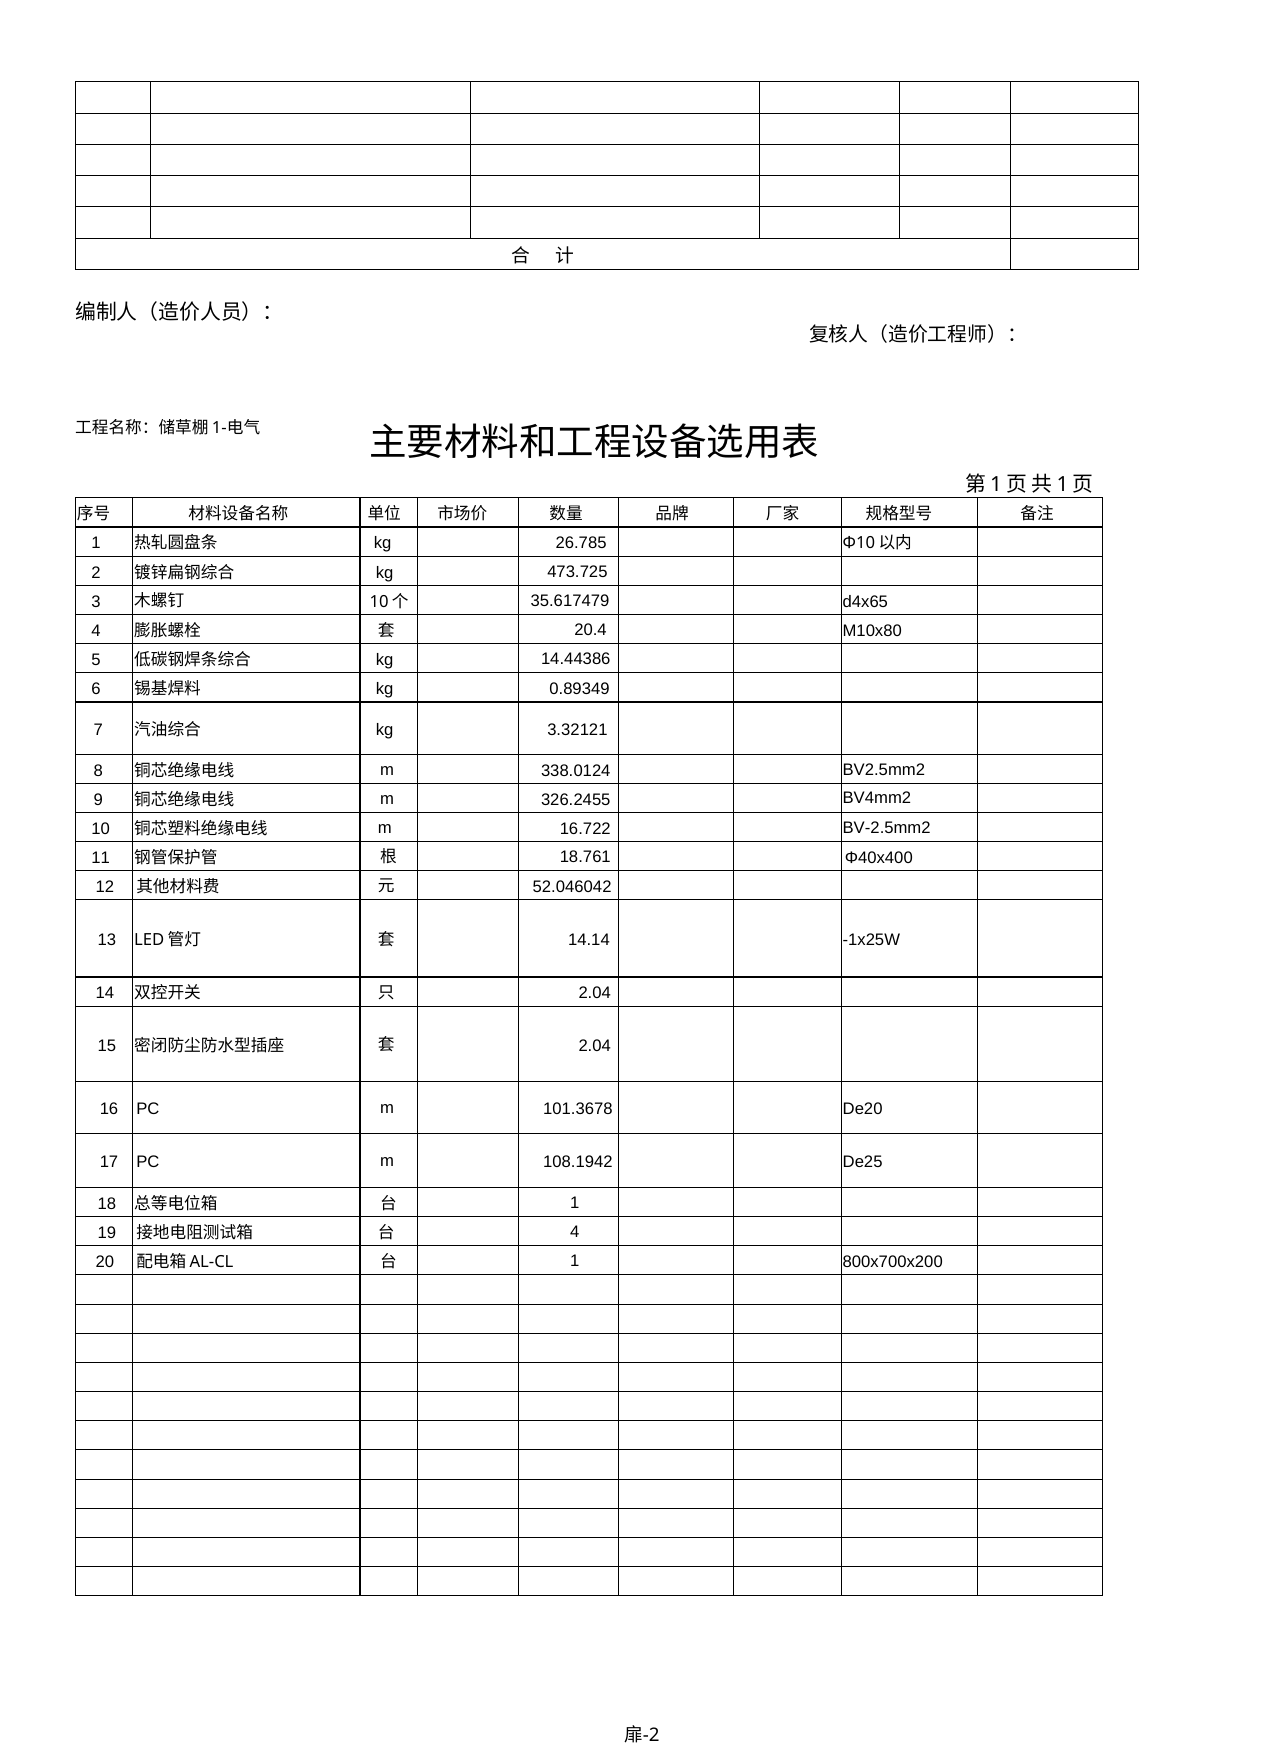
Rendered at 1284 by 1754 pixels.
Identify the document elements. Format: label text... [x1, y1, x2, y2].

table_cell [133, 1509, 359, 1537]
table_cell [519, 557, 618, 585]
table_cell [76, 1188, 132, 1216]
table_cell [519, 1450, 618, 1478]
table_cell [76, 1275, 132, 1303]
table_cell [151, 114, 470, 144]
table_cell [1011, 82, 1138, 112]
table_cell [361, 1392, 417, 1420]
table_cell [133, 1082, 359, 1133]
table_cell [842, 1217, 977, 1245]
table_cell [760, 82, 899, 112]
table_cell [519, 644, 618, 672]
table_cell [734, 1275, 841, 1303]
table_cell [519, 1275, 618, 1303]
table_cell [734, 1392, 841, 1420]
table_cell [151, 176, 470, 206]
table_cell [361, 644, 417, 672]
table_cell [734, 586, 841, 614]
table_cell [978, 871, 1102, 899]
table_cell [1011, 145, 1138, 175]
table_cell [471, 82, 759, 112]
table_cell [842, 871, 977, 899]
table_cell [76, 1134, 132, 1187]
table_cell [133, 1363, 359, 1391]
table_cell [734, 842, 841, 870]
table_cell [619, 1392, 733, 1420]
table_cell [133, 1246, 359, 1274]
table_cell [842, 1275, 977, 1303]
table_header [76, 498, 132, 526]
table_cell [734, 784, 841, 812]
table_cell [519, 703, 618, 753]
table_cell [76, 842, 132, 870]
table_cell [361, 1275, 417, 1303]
text 工程名称：储草棚1-电气 [75, 412, 359, 439]
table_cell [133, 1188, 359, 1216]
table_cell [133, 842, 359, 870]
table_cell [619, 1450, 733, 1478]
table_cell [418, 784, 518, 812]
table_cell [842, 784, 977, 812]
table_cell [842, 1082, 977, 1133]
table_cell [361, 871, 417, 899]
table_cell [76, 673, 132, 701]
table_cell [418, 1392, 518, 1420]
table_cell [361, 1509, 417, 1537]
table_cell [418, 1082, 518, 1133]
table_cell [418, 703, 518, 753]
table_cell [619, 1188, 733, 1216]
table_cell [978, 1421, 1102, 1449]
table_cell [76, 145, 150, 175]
text 复核人（造价工程师）： [809, 320, 1208, 347]
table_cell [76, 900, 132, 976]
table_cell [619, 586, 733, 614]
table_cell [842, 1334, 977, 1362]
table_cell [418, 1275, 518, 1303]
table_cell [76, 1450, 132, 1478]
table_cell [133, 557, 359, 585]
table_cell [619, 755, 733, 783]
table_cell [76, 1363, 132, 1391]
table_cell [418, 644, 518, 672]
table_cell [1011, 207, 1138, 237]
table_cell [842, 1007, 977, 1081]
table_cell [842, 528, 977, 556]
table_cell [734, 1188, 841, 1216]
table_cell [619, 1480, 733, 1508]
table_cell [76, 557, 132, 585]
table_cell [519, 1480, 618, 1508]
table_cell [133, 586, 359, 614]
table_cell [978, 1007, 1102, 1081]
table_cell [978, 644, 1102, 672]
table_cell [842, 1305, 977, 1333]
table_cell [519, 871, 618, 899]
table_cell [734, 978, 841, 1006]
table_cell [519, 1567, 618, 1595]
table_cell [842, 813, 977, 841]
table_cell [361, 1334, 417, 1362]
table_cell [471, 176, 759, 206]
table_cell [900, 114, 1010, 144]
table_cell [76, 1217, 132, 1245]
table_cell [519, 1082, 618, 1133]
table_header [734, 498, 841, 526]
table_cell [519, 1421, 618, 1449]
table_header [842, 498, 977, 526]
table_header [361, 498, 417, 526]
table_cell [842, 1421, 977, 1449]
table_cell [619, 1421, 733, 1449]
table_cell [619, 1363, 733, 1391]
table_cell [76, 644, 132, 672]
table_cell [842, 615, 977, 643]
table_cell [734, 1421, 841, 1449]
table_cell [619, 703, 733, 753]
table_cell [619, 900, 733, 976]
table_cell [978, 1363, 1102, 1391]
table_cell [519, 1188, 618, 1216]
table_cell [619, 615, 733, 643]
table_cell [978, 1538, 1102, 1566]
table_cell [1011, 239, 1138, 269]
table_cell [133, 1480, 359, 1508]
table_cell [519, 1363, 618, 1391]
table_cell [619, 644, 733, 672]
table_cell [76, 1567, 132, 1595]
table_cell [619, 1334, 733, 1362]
text 编制人（造价人员）： [75, 299, 509, 324]
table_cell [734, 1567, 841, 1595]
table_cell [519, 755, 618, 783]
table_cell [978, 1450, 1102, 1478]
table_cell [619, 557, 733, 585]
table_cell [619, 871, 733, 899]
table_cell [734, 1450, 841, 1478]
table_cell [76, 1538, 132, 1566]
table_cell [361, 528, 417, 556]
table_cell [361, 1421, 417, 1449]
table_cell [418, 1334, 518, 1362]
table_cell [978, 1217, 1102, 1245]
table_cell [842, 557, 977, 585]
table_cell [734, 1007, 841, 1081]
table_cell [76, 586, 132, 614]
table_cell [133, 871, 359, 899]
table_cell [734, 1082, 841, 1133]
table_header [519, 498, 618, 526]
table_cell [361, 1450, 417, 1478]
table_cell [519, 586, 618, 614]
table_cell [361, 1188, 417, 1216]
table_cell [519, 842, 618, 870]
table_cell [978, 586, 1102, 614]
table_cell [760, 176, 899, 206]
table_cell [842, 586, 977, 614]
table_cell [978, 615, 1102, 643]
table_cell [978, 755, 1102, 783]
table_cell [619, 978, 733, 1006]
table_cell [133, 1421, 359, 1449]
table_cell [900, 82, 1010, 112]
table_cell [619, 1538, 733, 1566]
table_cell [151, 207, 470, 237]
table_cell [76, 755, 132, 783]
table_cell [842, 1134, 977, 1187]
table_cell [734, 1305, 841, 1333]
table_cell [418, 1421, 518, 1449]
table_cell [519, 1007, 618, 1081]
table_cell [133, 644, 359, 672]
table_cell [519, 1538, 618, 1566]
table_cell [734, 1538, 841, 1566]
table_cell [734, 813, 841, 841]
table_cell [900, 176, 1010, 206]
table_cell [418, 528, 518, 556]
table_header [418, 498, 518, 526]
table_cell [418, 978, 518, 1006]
text 主要材料和工程设备选用表 [369, 412, 1208, 466]
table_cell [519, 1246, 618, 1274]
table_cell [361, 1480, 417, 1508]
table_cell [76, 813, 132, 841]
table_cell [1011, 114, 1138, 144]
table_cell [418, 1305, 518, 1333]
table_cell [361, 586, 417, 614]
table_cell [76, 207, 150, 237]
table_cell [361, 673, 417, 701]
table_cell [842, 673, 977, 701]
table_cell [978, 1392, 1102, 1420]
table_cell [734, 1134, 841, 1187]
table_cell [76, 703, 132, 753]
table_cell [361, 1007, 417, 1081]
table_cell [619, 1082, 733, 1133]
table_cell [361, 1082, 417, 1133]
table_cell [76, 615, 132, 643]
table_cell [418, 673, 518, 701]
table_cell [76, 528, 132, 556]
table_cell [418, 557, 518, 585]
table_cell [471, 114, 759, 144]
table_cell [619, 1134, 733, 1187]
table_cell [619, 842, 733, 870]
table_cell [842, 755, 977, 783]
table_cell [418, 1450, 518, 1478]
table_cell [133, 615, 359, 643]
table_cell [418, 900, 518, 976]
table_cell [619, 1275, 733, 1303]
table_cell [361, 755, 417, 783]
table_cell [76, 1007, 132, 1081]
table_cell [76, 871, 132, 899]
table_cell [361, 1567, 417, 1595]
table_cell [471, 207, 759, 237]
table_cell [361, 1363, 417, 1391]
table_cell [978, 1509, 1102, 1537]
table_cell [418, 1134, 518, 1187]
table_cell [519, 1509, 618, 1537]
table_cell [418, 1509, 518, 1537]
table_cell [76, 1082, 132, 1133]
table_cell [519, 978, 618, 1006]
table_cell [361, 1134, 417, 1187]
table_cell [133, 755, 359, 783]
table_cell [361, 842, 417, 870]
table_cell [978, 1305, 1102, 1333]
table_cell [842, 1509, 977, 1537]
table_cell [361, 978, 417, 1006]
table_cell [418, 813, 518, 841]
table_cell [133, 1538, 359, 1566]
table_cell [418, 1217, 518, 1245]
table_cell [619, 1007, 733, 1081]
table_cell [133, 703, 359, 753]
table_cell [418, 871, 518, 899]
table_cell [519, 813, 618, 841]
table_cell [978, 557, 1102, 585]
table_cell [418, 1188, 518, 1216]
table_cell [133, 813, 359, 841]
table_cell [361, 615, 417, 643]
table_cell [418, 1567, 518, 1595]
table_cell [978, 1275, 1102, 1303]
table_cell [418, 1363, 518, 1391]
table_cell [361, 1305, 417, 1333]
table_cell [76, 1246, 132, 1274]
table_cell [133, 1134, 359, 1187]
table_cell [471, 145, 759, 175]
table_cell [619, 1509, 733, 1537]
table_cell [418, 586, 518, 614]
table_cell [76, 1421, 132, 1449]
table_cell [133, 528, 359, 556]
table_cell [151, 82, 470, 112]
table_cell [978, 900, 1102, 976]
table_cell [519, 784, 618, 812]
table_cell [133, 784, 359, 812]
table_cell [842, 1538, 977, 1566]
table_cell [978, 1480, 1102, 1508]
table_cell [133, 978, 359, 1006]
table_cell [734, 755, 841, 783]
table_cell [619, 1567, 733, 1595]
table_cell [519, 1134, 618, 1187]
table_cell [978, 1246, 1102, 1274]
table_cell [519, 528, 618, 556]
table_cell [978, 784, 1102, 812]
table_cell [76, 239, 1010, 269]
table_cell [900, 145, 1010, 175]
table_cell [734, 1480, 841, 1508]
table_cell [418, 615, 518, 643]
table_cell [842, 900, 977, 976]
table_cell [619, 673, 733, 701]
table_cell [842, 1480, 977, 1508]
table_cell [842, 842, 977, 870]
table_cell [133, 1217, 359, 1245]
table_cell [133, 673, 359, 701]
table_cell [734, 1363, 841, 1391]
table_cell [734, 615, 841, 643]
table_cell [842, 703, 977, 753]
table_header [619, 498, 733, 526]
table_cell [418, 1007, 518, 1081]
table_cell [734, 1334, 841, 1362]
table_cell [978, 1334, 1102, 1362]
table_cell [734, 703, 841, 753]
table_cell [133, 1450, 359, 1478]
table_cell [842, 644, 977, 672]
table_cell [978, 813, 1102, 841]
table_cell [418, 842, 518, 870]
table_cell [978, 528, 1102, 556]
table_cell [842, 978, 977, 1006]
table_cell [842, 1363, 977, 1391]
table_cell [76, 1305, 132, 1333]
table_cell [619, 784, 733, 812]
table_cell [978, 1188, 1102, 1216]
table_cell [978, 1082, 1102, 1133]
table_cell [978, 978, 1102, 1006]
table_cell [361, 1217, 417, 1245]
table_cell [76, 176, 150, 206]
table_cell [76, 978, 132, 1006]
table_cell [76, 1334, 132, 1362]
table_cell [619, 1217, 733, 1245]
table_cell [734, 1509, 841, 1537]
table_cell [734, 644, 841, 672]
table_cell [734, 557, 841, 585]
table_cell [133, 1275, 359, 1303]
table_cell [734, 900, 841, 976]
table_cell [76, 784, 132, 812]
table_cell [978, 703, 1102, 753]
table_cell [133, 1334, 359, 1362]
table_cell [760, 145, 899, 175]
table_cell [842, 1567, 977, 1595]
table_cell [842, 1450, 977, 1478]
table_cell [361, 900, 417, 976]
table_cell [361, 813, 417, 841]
text 第1页 共1页 [369, 466, 1208, 497]
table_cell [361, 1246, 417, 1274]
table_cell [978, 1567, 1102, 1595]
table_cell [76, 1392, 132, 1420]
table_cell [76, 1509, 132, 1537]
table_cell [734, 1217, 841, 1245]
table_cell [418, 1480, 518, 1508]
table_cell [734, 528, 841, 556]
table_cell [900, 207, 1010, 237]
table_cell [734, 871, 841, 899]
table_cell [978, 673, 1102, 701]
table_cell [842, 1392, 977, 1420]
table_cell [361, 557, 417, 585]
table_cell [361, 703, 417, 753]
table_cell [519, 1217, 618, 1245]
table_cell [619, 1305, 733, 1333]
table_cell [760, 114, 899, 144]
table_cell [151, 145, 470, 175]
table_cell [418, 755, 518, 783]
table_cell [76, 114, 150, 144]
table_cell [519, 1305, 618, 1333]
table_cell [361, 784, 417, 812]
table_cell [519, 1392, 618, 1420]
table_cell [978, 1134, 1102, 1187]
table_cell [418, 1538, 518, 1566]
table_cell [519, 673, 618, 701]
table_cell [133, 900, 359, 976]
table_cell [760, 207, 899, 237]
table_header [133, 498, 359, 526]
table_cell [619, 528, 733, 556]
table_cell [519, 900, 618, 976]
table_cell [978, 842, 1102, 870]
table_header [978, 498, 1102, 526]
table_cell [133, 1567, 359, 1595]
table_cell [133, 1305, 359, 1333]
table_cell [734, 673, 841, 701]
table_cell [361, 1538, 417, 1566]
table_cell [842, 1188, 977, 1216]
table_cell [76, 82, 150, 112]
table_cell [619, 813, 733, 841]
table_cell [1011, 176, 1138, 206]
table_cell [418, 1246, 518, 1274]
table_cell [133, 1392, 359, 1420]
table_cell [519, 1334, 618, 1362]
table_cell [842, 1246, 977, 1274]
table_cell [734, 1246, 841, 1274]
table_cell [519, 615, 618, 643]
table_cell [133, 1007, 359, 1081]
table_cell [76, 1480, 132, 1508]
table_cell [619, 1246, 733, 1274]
